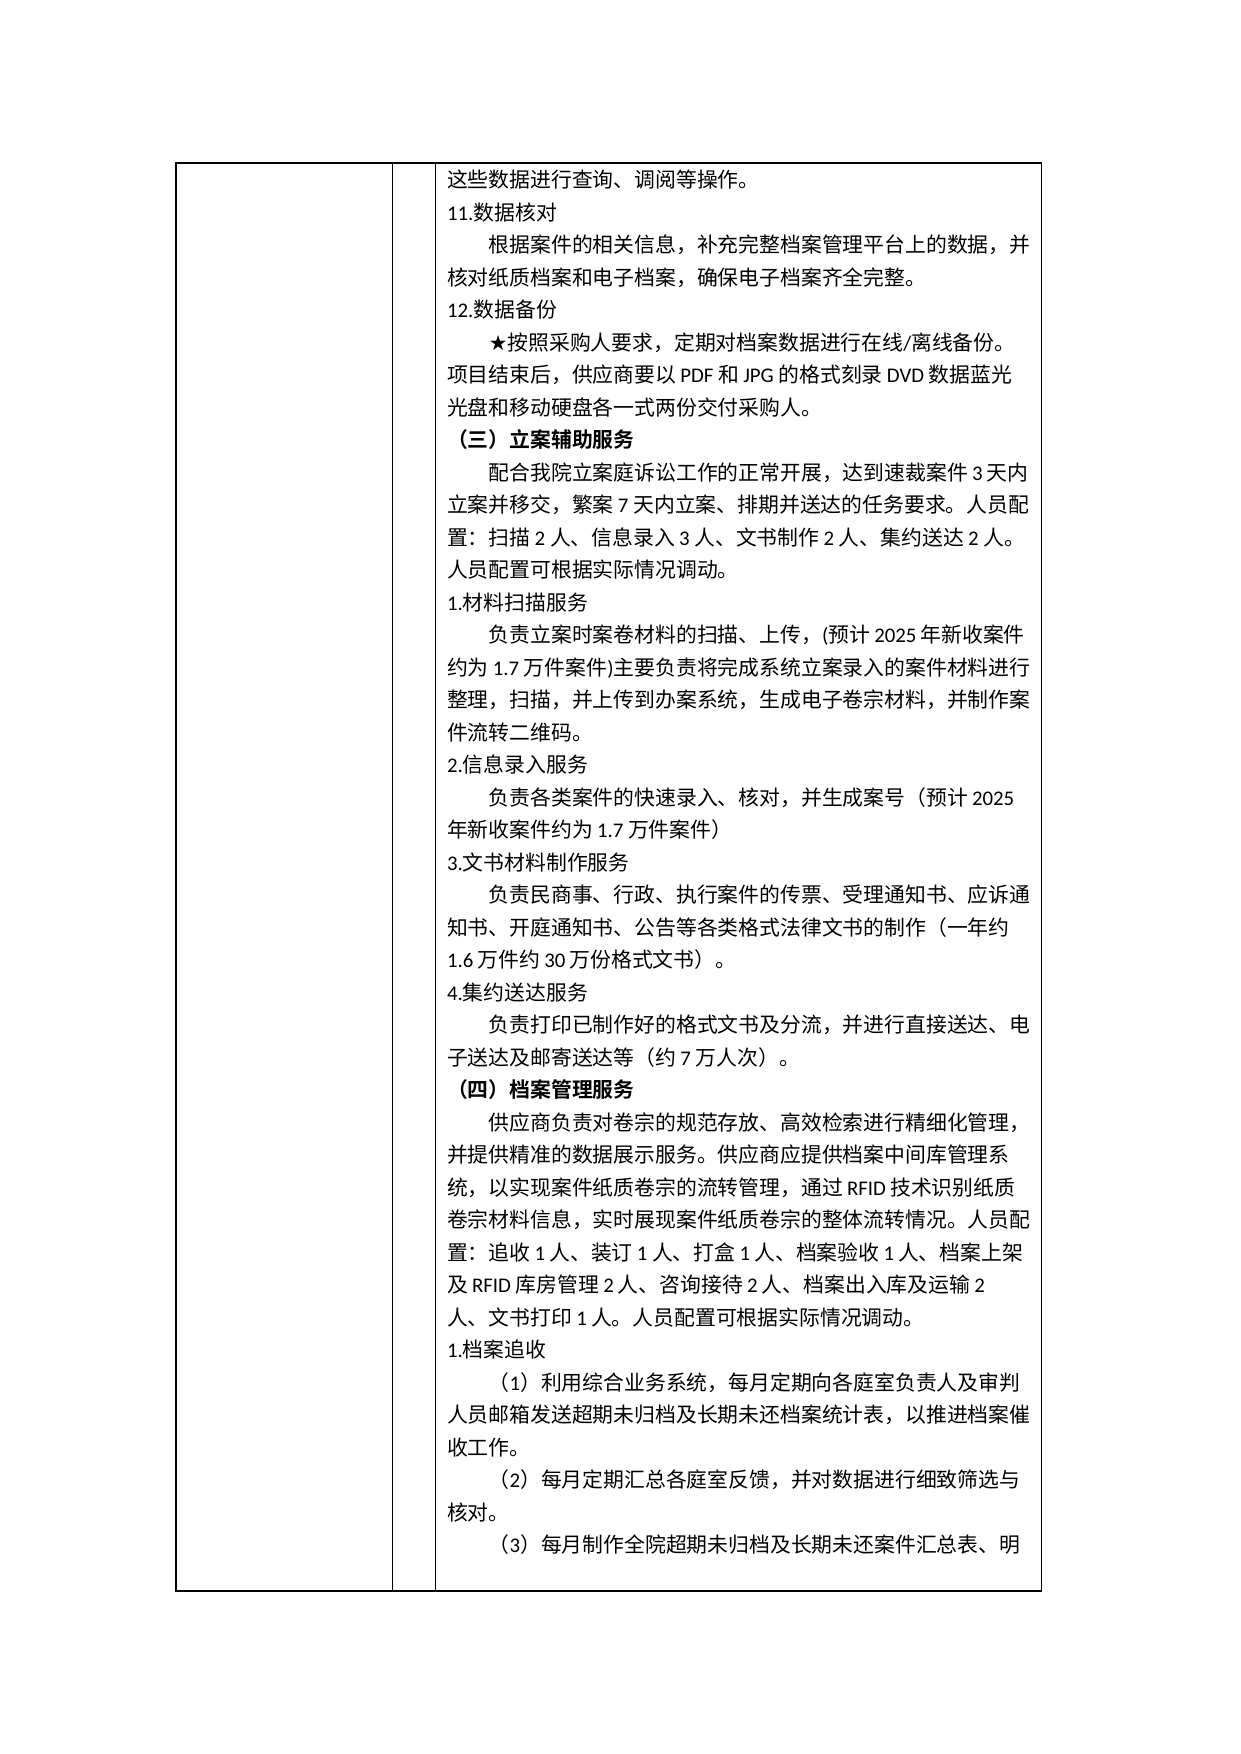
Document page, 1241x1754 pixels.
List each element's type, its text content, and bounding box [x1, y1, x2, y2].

table_cell 3 [393, 164, 435, 1590]
table_cell [177, 164, 392, 1590]
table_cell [436, 164, 1041, 1590]
